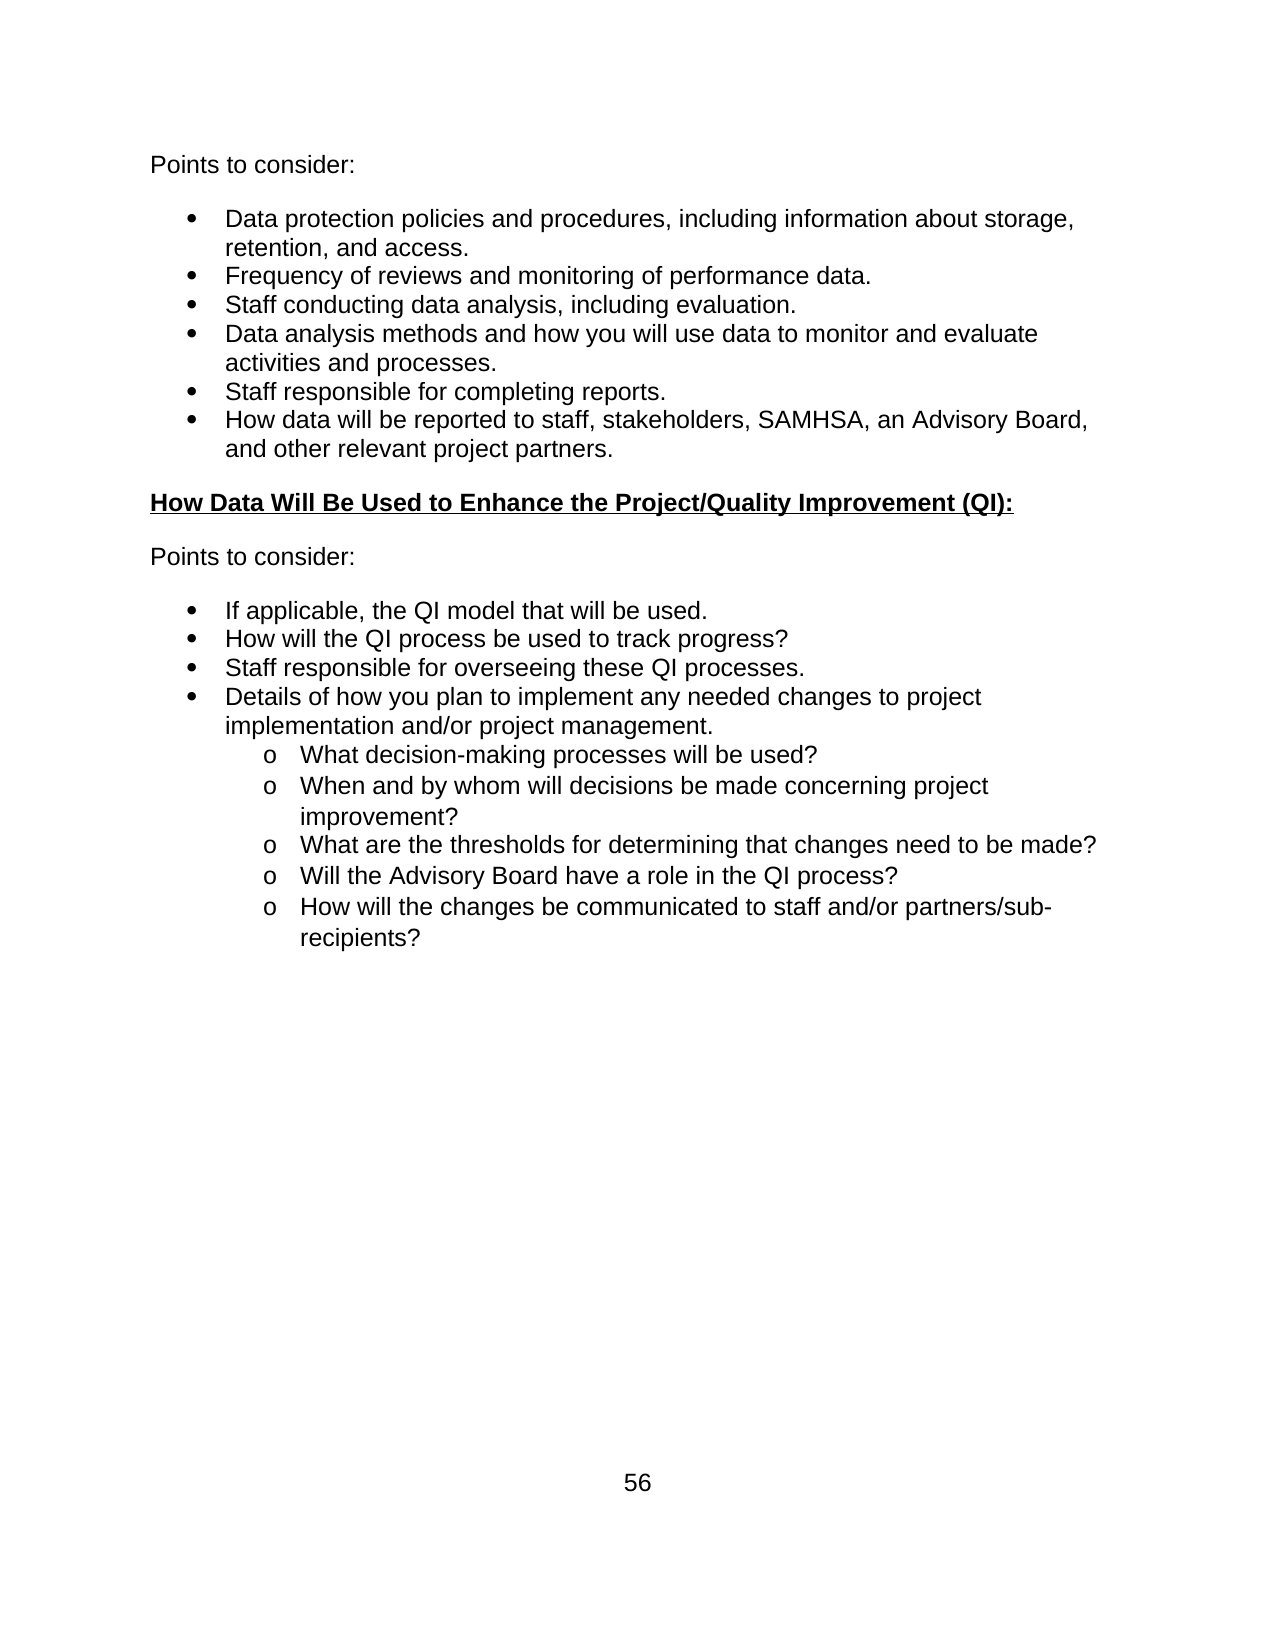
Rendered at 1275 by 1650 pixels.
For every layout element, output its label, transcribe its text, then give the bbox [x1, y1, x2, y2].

list Data protection policies and procedures, including information about storage, retention, and access. [187, 204, 1125, 261]
list Staff responsible for completing reports. [187, 377, 1125, 406]
list What are the thresholds for determining that changes need to be made? [262, 830, 1125, 861]
list If applicable, the QI model that will be used. [187, 596, 1125, 624]
list What decision-making processes will be used? [262, 740, 1125, 771]
list How data will be reported to staff, stakeholders, SAMHSA, an Advisory Board, and other relevant project partners. [187, 406, 1125, 463]
list Frequency of reviews and monitoring of performance data. [187, 261, 1125, 290]
list How will the changes be communicated to staff and/or partners/sub-recipients? [262, 892, 1125, 952]
list Staff responsible for overseeing these QI processes. [187, 653, 1125, 682]
text Points to consider: [150, 150, 1125, 179]
list Staff conducting data analysis, including evaluation. [187, 290, 1125, 319]
list How will the QI process be used to track progress? [187, 624, 1125, 653]
list Will the Advisory Board have a role in the QI process? [262, 861, 1125, 892]
list Details of how you plan to implement any needed changes to project implementation and/or project management. [187, 682, 1125, 740]
text How Data Will Be Used to Enhance the Project/Quality Improvement (QI): [150, 488, 1125, 517]
list Data analysis methods and how you will use data to monitor and evaluate activities and processes. [187, 319, 1125, 377]
list When and by whom will decisions be made concerning project improvement? [262, 771, 1125, 830]
text Points to consider: [150, 542, 1125, 571]
